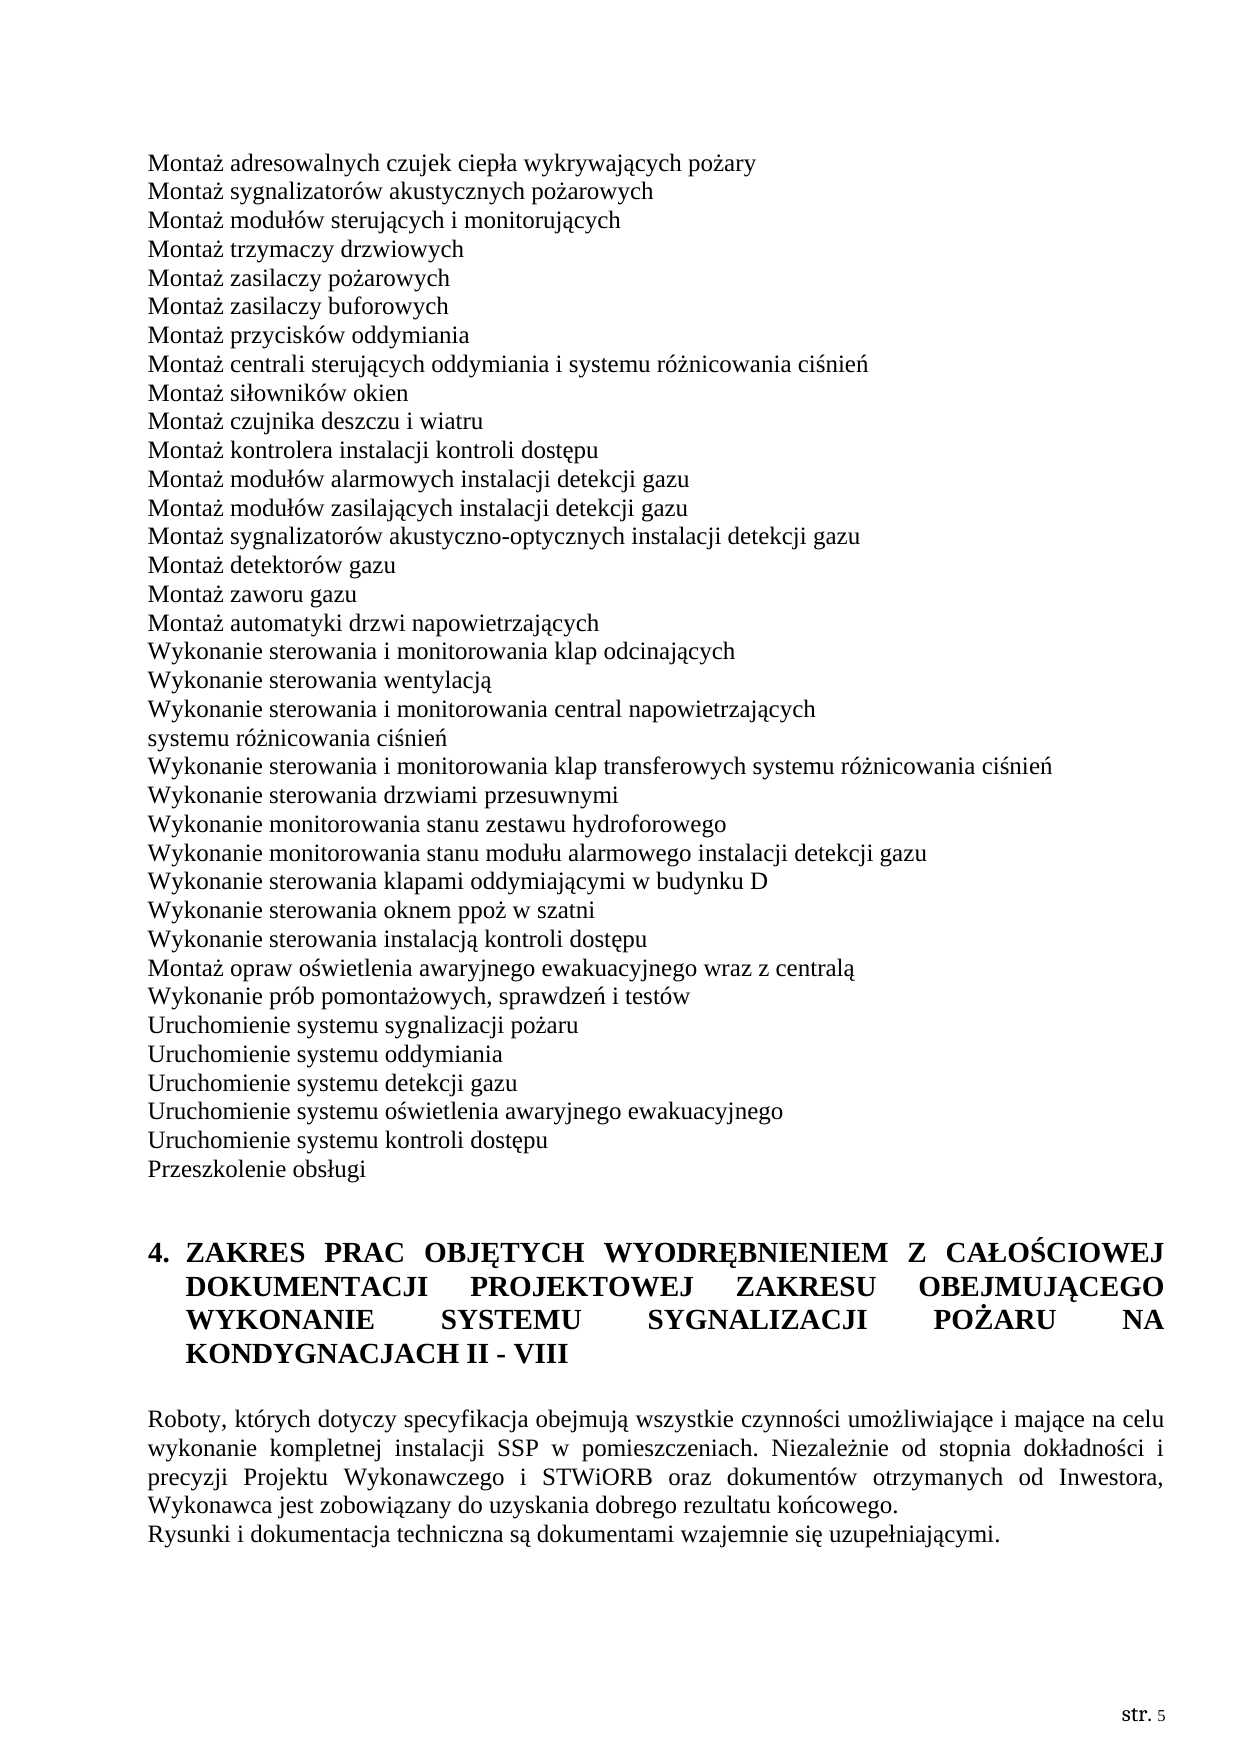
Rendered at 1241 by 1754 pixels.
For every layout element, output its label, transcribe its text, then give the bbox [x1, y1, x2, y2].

text Montaż modułów sterujących i monitorujących [147, 205, 1165, 234]
text Wykonanie sterowania instalacją kontroli dostępu [147, 924, 1165, 953]
text Roboty, których dotyczy specyfikacja obejmują wszystkie czynności umożliwiające i mające na celu wykonanie kompletnej instalacji SSP w pomieszczeniach. Niezależnie od stopnia dokładności i precyzji Projektu Wykonawczego i STWiORB oraz dokumentów otrzymanych od Inwestora, Wykonawca jest zobowiązany do uzyskania dobrego rezultatu końcowego. [147, 1404, 1165, 1519]
text Przeszkolenie obsługi [147, 1154, 1165, 1183]
text systemu różnicowania ciśnień [147, 723, 1165, 751]
text Wykonanie sterowania klapami oddymiającymi w budynku D [147, 866, 1165, 895]
text Montaż zasilaczy buforowych [147, 291, 1165, 320]
text Wykonanie monitorowania stanu zestawu hydroforowego [147, 809, 1165, 838]
subtitle ZAKRES PRAC OBJĘTYCH WYODRĘBNIENIEM Z CAŁOŚCIOWEJ DOKUMENTACJI PROJEKTOWEJ ZAKRESU OBEJMUJĄCEGO WYKONANIE SYSTEMU SYGNALIZACJI POŻARU NA KONDYGNACJACH II - VIII [148, 1235, 1165, 1369]
text Uruchomienie systemu sygnalizacji pożaru [147, 1010, 1165, 1039]
text Rysunki i dokumentacja techniczna są dokumentami wzajemnie się uzupełniającymi. [147, 1519, 1165, 1548]
text Montaż modułów alarmowych instalacji detekcji gazu [147, 464, 1165, 493]
text Uruchomienie systemu detekcji gazu [147, 1068, 1165, 1096]
text Montaż detektorów gazu [147, 550, 1165, 579]
text Wykonanie sterowania wentylacją [147, 665, 1165, 694]
text Uruchomienie systemu oddymiania [147, 1039, 1165, 1068]
text Montaż kontrolera instalacji kontroli dostępu [147, 435, 1165, 464]
text Montaż opraw oświetlenia awaryjnego ewakuacyjnego wraz z centralą [147, 953, 1165, 981]
text Montaż przycisków oddymiania [147, 320, 1165, 349]
text Wykonanie prób pomontażowych, sprawdzeń i testów [147, 981, 1165, 1010]
text Wykonanie sterowania i monitorowania klap transferowych systemu różnicowania ciśnień [147, 751, 1165, 780]
text Uruchomienie systemu oświetlenia awaryjnego ewakuacyjnego [147, 1096, 1165, 1125]
text Montaż automatyki drzwi napowietrzających [147, 608, 1165, 636]
text Montaż modułów zasilających instalacji detekcji gazu [147, 493, 1165, 521]
text Montaż trzymaczy drzwiowych [147, 234, 1165, 263]
text Montaż zasilaczy pożarowych [147, 263, 1165, 291]
text Montaż zaworu gazu [147, 579, 1165, 608]
text Wykonanie sterowania i monitorowania klap odcinających [147, 636, 1165, 665]
text Montaż czujnika deszczu i wiatru [147, 406, 1165, 435]
text Wykonanie monitorowania stanu modułu alarmowego instalacji detekcji gazu [147, 838, 1165, 866]
text Montaż sygnalizatorów akustyczno-optycznych instalacji detekcji gazu [147, 521, 1165, 550]
text Montaż centrali sterujących oddymiania i systemu różnicowania ciśnień [147, 349, 1165, 378]
text Montaż sygnalizatorów akustycznych pożarowych [147, 176, 1165, 205]
text Uruchomienie systemu kontroli dostępu [147, 1125, 1165, 1154]
text Wykonanie sterowania oknem ppoż w szatni [147, 895, 1165, 924]
text Montaż siłowników okien [147, 378, 1165, 406]
text Wykonanie sterowania i monitorowania central napowietrzających [147, 694, 1165, 723]
text Montaż adresowalnych czujek ciepła wykrywających pożary [147, 148, 1165, 176]
text Wykonanie sterowania drzwiami przesuwnymi [147, 780, 1165, 809]
